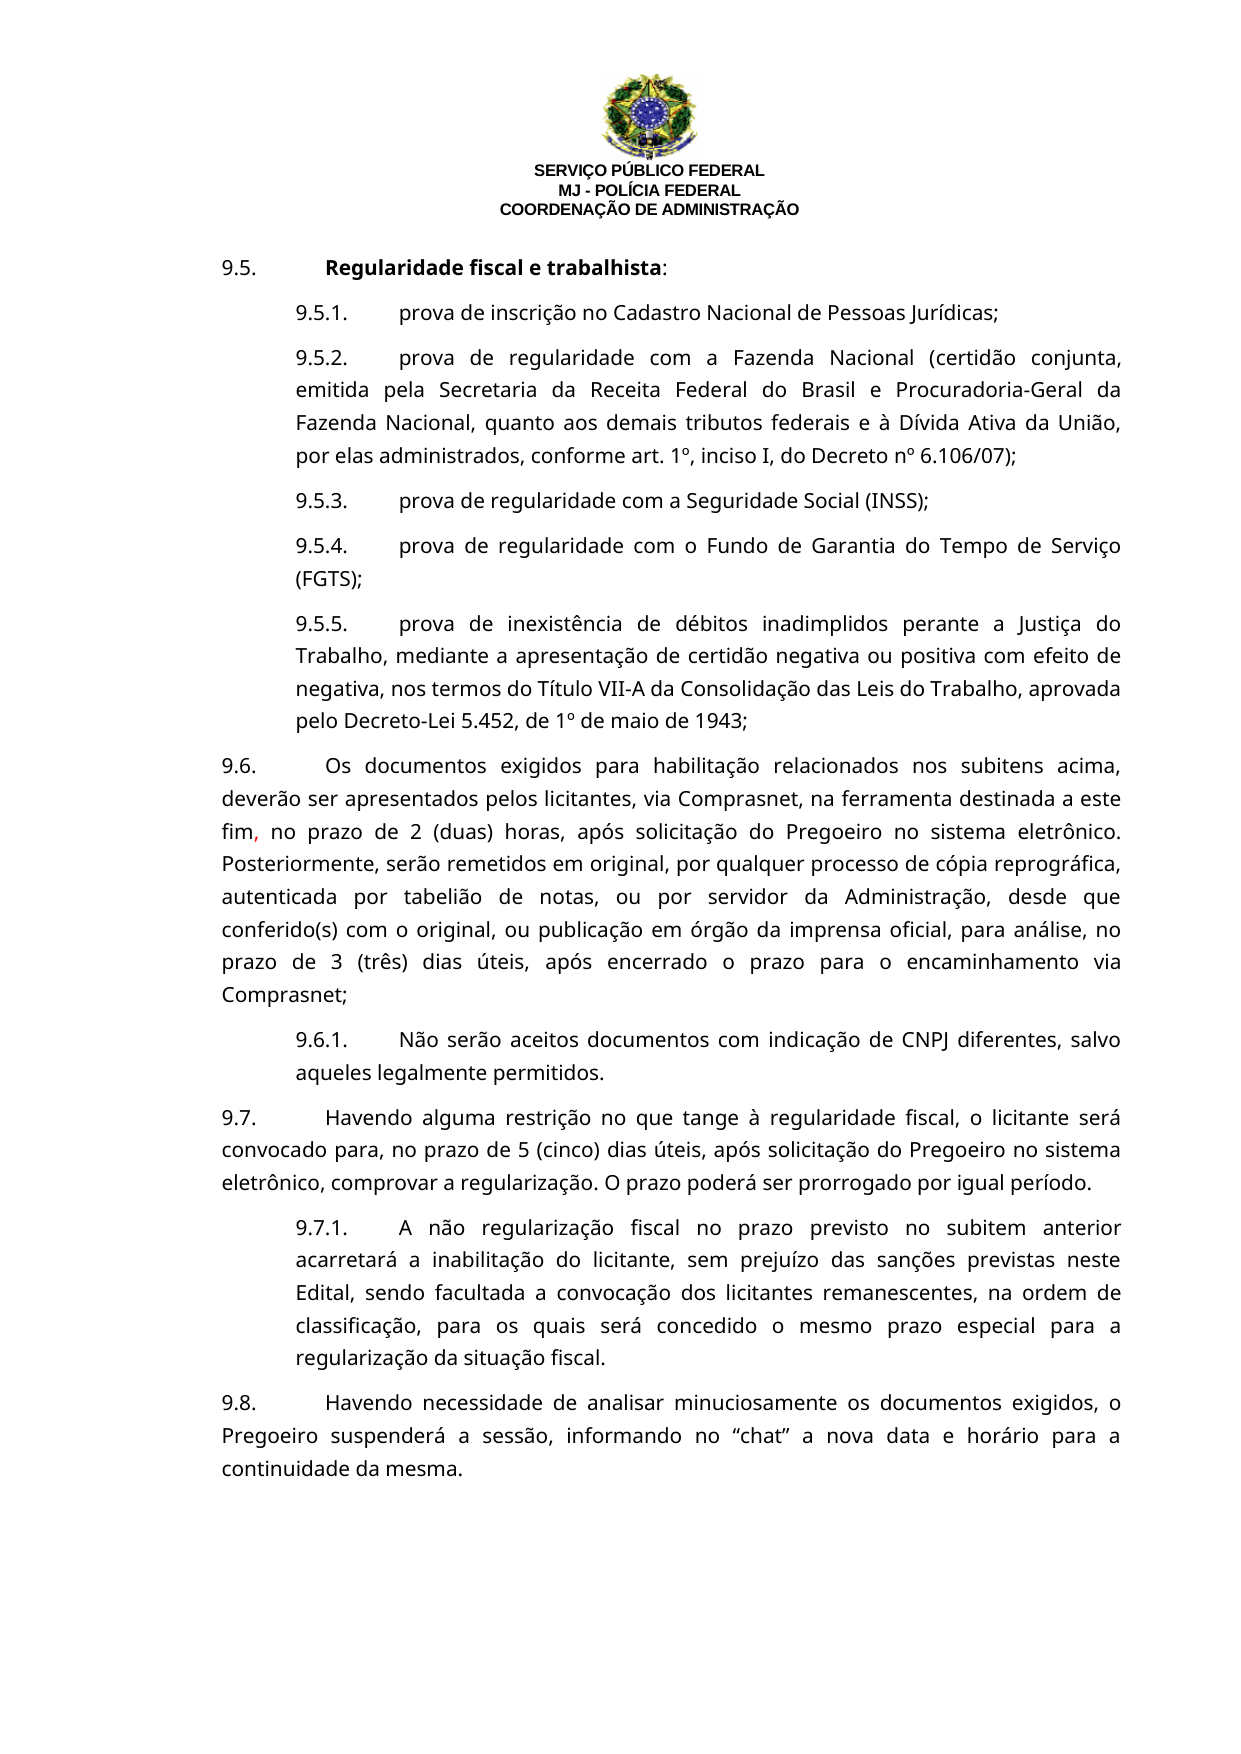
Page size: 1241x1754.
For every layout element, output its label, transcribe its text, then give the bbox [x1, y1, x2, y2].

list Não serão aceitos documentos com indicação de CNPJ diferentes, salvo aqueles legalmente permitidos. [295, 1025, 1122, 1086]
list Os documentos exigidos para habilitação relacionados nos subitens acima, deverão ser apresentados pelos licitantes, via Comprasnet, na ferramenta destinada a este fim, no prazo de 2 (duas) horas, após solicitação do Pregoeiro no sistema eletrônico. Posteriormente, serão remetidos em original, por qualquer processo de cópia reprográfica, autenticada por tabelião de notas, ou por servidor da Administração, desde que conferido(s) com o original, ou publicação em órgão da imprensa oficial, para análise, no prazo de 3 (três) dias úteis, após encerrado o prazo para o encaminhamento via Comprasnet; [221, 752, 1122, 1008]
list prova de regularidade com o Fundo de Garantia do Tempo de Serviço (FGTS); [295, 531, 1122, 592]
list prova de regularidade com a Fazenda Nacional (certidão conjunta, emitida pela Secretaria da Receita Federal do Brasil e Procuradoria-Geral da Fazenda Nacional, quanto aos demais tributos federais e à Dívida Ativa da União, por elas administrados, conforme art. 1º, inciso I, do Decreto nº 6.106/07); [295, 343, 1122, 469]
list Regularidade fiscal e trabalhista: [221, 253, 1122, 281]
list A não regularização fiscal no prazo previsto no subitem anterior acarretará a inabilitação do licitante, sem prejuízo das sanções previstas neste Edital, sendo facultada a convocação dos licitantes remanescentes, na ordem de classificação, para os quais será concedido o mesmo prazo especial para a regularização da situação fiscal. [295, 1213, 1122, 1372]
list prova de inexistência de débitos inadimplidos perante a Justiça do Trabalho, mediante a apresentação de certidão negativa ou positiva com efeito de negativa, nos termos do Título VII-A da Consolidação das Leis do Trabalho, aprovada pelo Decreto-Lei 5.452, de 1º de maio de 1943; [295, 609, 1122, 735]
list Havendo necessidade de analisar minuciosamente os documentos exigidos, o Pregoeiro suspenderá a sessão, informando no “chat” a nova data e horário para a continuidade da mesma. [221, 1388, 1122, 1482]
list Havendo alguma restrição no que tange à regularidade fiscal, o licitante será convocado para, no prazo de 5 (cinco) dias úteis, após solicitação do Pregoeiro no sistema eletrônico, comprovar a regularização. O prazo poderá ser prorrogado por igual período. [221, 1103, 1122, 1196]
list prova de regularidade com a Seguridade Social (INSS); [295, 486, 1122, 514]
list prova de inscrição no Cadastro Nacional de Pessoas Jurídicas; [295, 298, 1122, 326]
